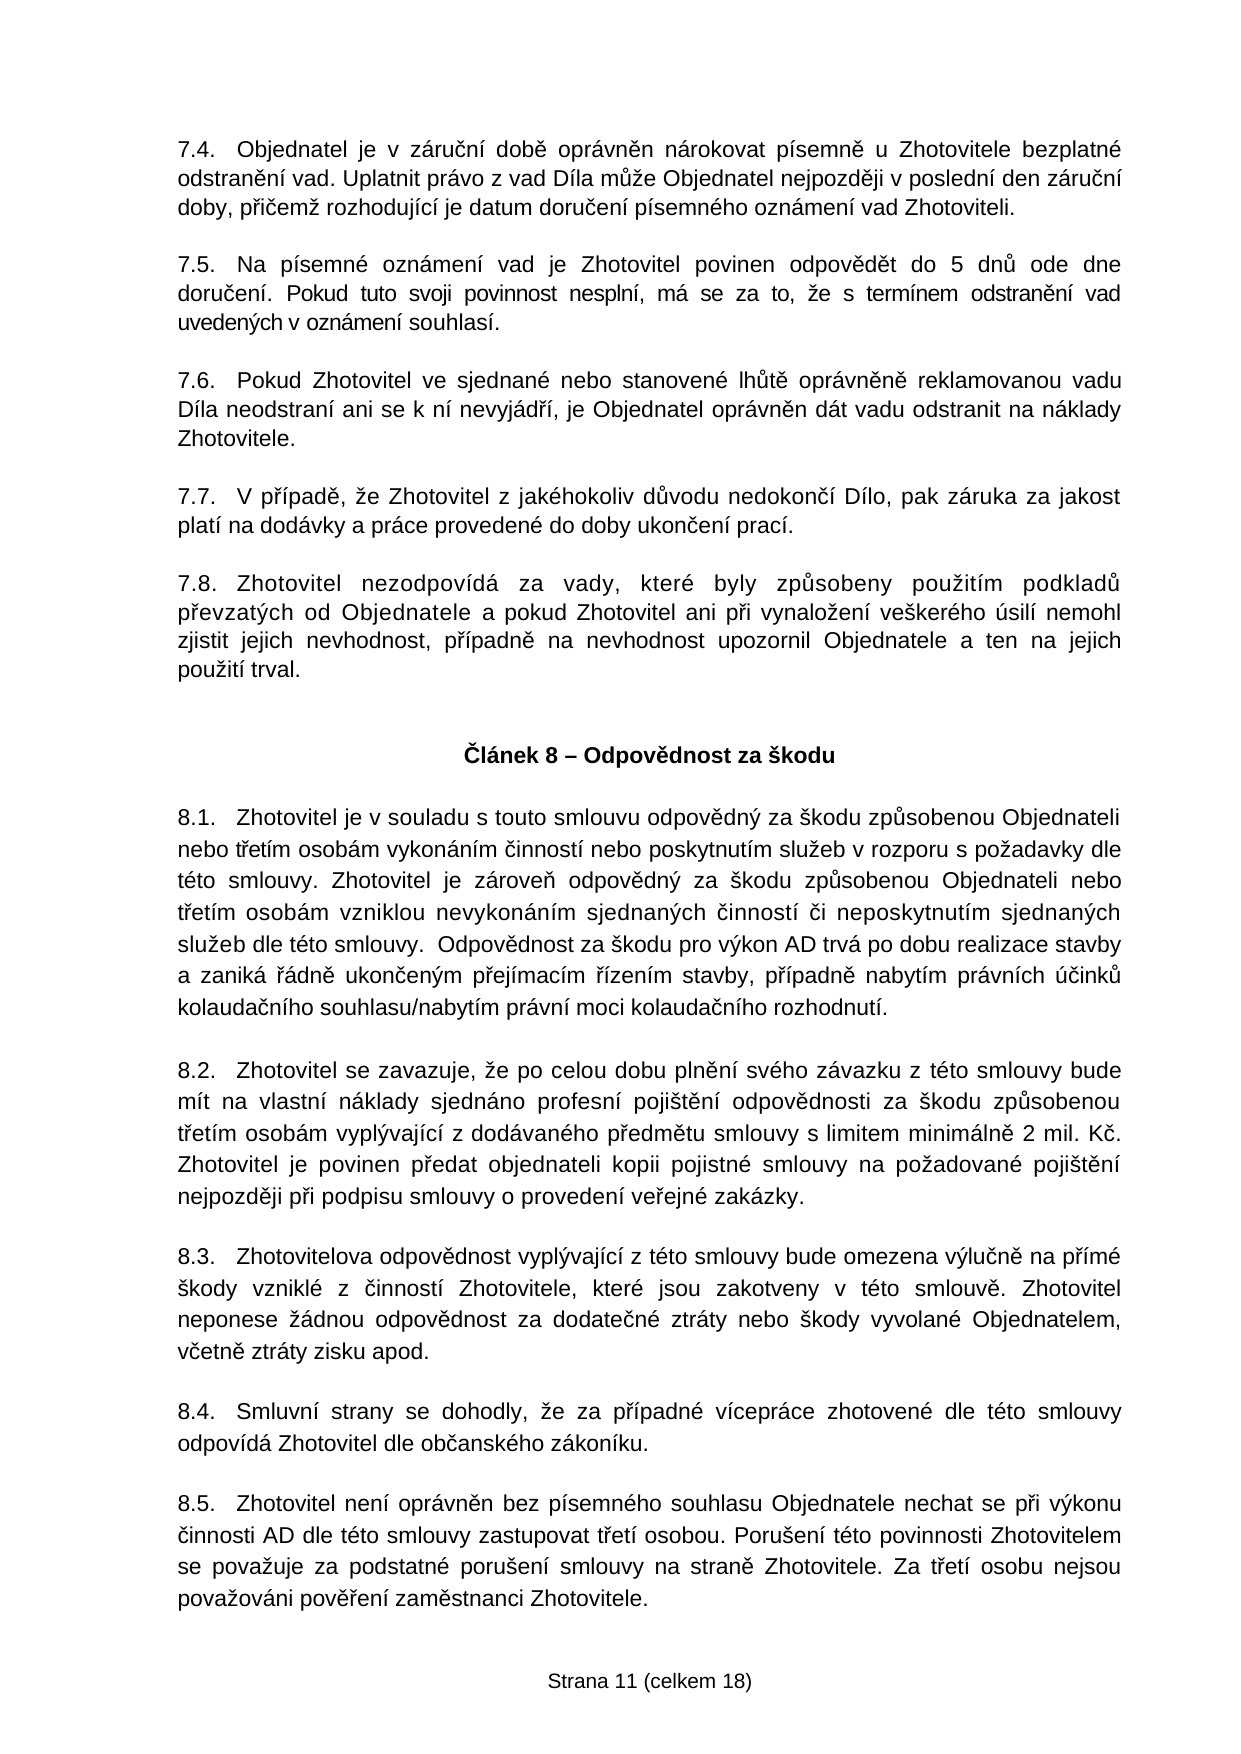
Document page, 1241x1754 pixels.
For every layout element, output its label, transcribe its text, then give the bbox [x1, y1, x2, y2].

list Na písemné oznámení vad je Zhotovitel povinen odpovědět do 5 dnů ode dne doručení. Pokud tuto svoji povinnost nesplní, má se za to, že s termínem odstranění vad uvedených v oznámení souhlasí. [177, 251, 1122, 336]
list Zhotovitel nezodpovídá za vady, které byly způsobeny použitím podkladů převzatých od Objednatele a pokud Zhotovitel ani při vynaložení veškerého úsilí nemohl zjistit jejich nevhodnost, případně na nevhodnost upozornil Objednatele a ten na jejich použití trval. [177, 569, 1122, 683]
list Zhotovitel je v souladu s touto smlouvu odpovědný za škodu způsobenou Objednateli nebo třetím osobám vykonáním činností nebo poskytnutím služeb v rozporu s požadavky dle této smlouvy. Zhotovitel je zároveň odpovědný za škodu způsobenou Objednateli nebo třetím osobám vzniklou nevykonáním sjednaných činností či neposkytnutím sjednaných služeb dle této smlouvy. Odpovědnost za škodu pro výkon AD trvá po dobu realizace stavby a zaniká řádně ukončeným přejímacím řízením stavby, případně nabytím právních účinků kolaudačního souhlasu/nabytím právní moci kolaudačního rozhodnutí. [177, 804, 1122, 1020]
list Smluvní strany se dohodly, že za případné vícepráce zhotovené dle této smlouvy odpovídá Zhotovitel dle občanského zákoníku. [177, 1398, 1122, 1456]
list Zhotovitel není oprávněn bez písemného souhlasu Objednatele nechat se při výkonu činnosti AD dle této smlouvy zastupovat třetí osobou. Porušení této povinnosti Zhotovitelem se považuje za podstatné porušení smlouvy na straně Zhotovitele. Za třetí osobu nejsou považováni pověření zaměstnanci Zhotovitele. [177, 1490, 1122, 1611]
list Zhotovitel se zavazuje, že po celou dobu plnění svého závazku z této smlouvy bude mít na vlastní náklady sjednáno profesní pojištění odpovědnosti za škodu způsobenou třetím osobám vyplývající z dodávaného předmětu smlouvy s limitem minimálně 2 mil. Kč. Zhotovitel je povinen předat objednateli kopii pojistné smlouvy na požadované pojištění nejpozději při podpisu smlouvy o provedení veřejné zakázky. [177, 1057, 1122, 1209]
list Pokud Zhotovitel ve sjednané nebo stanovené lhůtě oprávněně reklamovanou vadu Díla neodstraní ani se k ní nevyjádří, je Objednatel oprávněn dát vadu odstranit na náklady Zhotovitele. [177, 367, 1122, 452]
text Článek 8 – Odpovědnost za škodu [177, 742, 1122, 768]
list Objednatel je v záruční době oprávněn nárokovat písemně u Zhotovitele bezplatné odstranění vad. Uplatnit právo z vad Díla může Objednatel nejpozději v poslední den záruční doby, přičemž rozhodující je datum doručení písemného oznámení vad Zhotoviteli. [177, 136, 1122, 220]
list V případě, že Zhotovitel z jakéhokoliv důvodu nedokončí Dílo, pak záruka za jakost platí na dodávky a práce provedené do doby ukončení prací. [177, 483, 1122, 538]
list Zhotovitelova odpovědnost vyplývající z této smlouvy bude omezena výlučně na přímé škody vzniklé z činností Zhotovitele, které jsou zakotveny v této smlouvě. Zhotovitel neponese žádnou odpovědnost za dodatečné ztráty nebo škody vyvolané Objednatelem, včetně ztráty zisku apod. [177, 1243, 1122, 1364]
